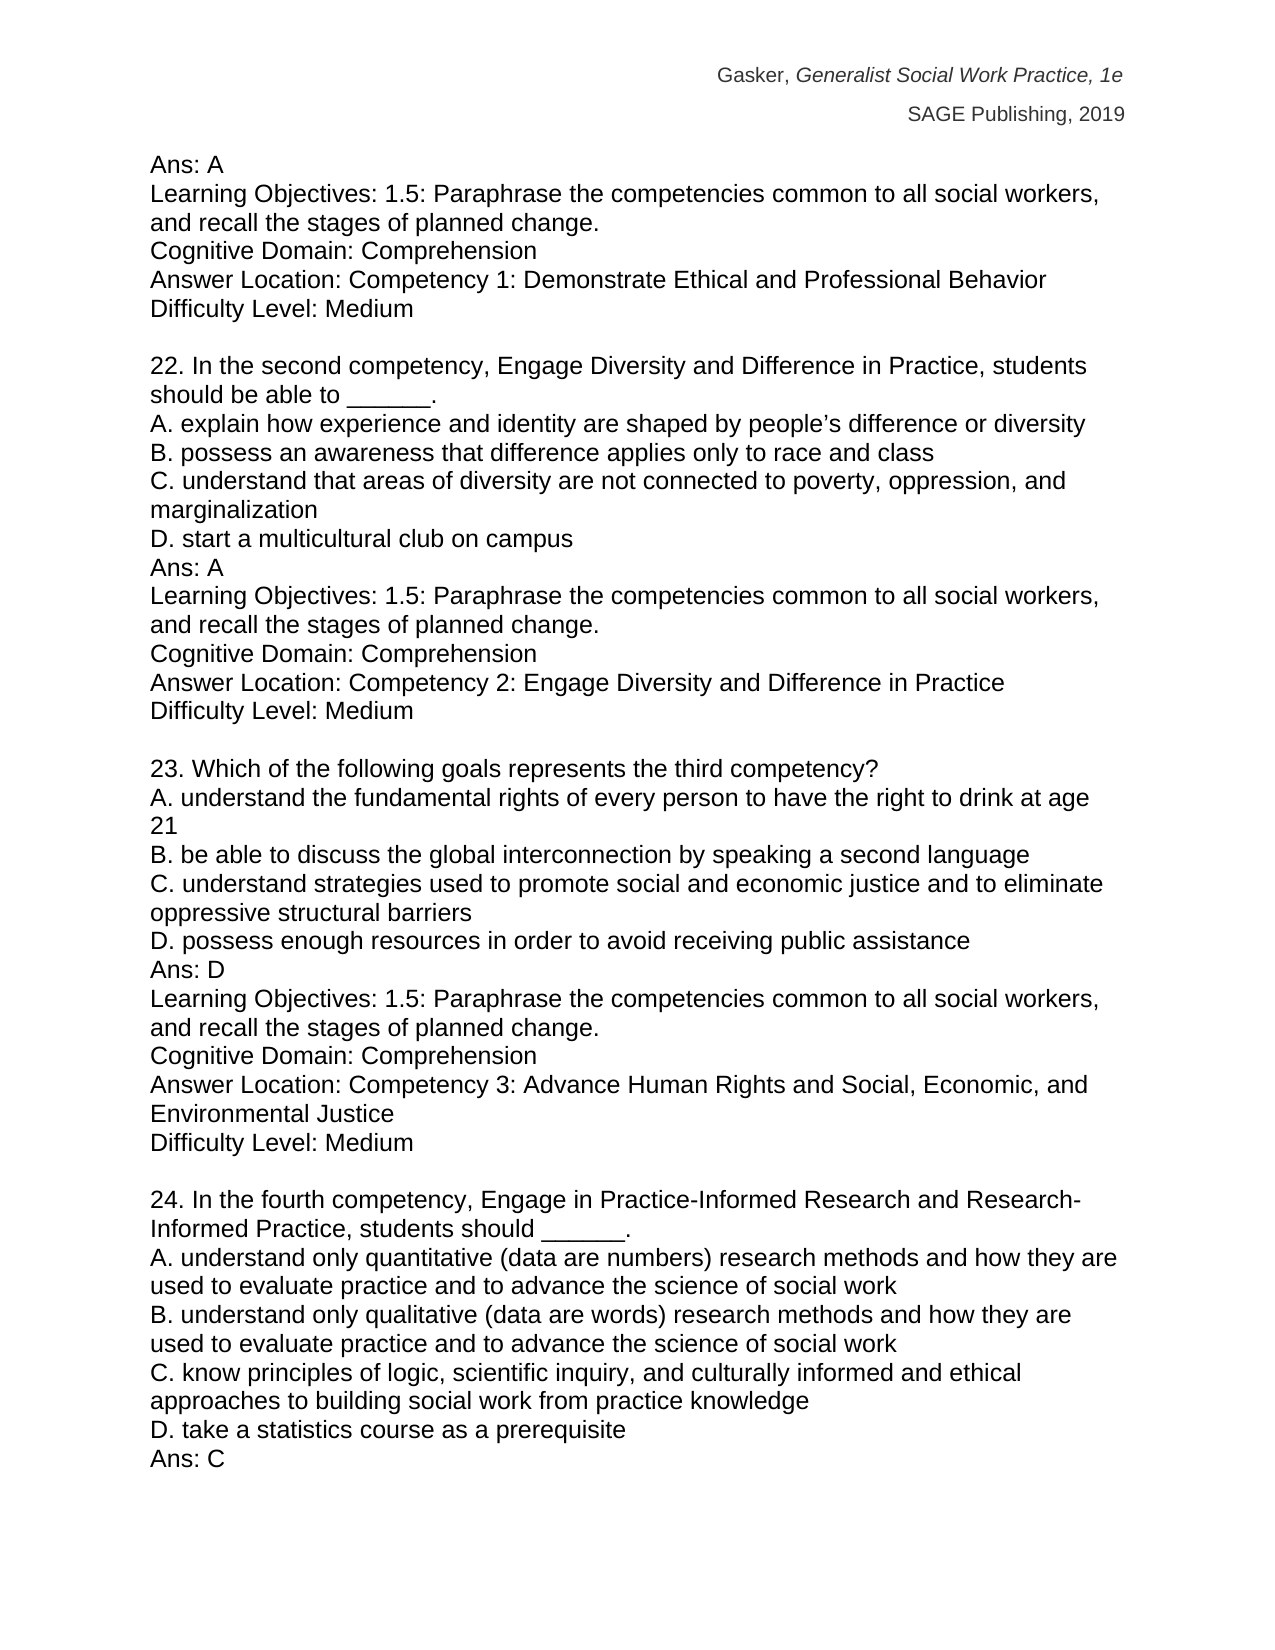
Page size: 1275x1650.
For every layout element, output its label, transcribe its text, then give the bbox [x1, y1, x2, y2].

text C. know principles of logic, scientific inquiry, and culturally informed and ethical approaches to building social work from practice knowledge [150, 1357, 1125, 1415]
text Ans: A [150, 552, 1125, 581]
text B. understand only qualitative (data are words) research methods and how they are used to evaluate practice and to advance the science of social work [150, 1300, 1125, 1357]
text Learning Objectives: 1.5: Paraphrase the competencies common to all social workers, and recall the stages of planned change. [150, 179, 1125, 236]
text D. start a multicultural club on campus [150, 524, 1125, 552]
text A. understand the fundamental rights of every person to have the right to drink at age 21 [150, 782, 1125, 840]
text Learning Objectives: 1.5: Paraphrase the competencies common to all social workers, and recall the stages of planned change. [150, 984, 1125, 1041]
text Learning Objectives: 1.5: Paraphrase the competencies common to all social workers, and recall the stages of planned change. [150, 581, 1125, 639]
text 22. In the second competency, Engage Diversity and Difference in Practice, students should be able to ______. [150, 351, 1125, 409]
text Difficulty Level: Medium [150, 294, 1125, 322]
text Difficulty Level: Medium [150, 1127, 1125, 1156]
text D. possess enough resources in order to avoid receiving public assistance [150, 926, 1125, 955]
text D. take a statistics course as a prerequisite [150, 1415, 1125, 1444]
text Difficulty Level: Medium [150, 696, 1125, 725]
text B. possess an awareness that difference applies only to race and class [150, 437, 1125, 466]
text Ans: C [150, 1444, 1125, 1472]
text Ans: A [150, 150, 1125, 179]
text Cognitive Domain: Comprehension [150, 236, 1125, 265]
text 23. Which of the following goals represents the third competency? [150, 754, 1125, 782]
text Cognitive Domain: Comprehension [150, 1041, 1125, 1070]
text Answer Location: Competency 3: Advance Human Rights and Social, Economic, and Environmental Justice [150, 1070, 1125, 1127]
text 24. In the fourth competency, Engage in Practice-Informed Research and Research-Informed Practice, students should ______. [150, 1185, 1125, 1242]
text A. explain how experience and identity are shaped by people’s difference or diversity [150, 409, 1125, 437]
text C. understand strategies used to promote social and economic justice and to eliminate oppressive structural barriers [150, 869, 1125, 926]
text Cognitive Domain: Comprehension [150, 639, 1125, 667]
text A. understand only quantitative (data are numbers) research methods and how they are used to evaluate practice and to advance the science of social work [150, 1242, 1125, 1300]
text Answer Location: Competency 2: Engage Diversity and Difference in Practice [150, 667, 1125, 696]
text Ans: D [150, 955, 1125, 984]
text B. be able to discuss the global interconnection by speaking a second language [150, 840, 1125, 869]
text C. understand that areas of diversity are not connected to poverty, oppression, and marginalization [150, 466, 1125, 524]
text Answer Location: Competency 1: Demonstrate Ethical and Professional Behavior [150, 265, 1125, 294]
